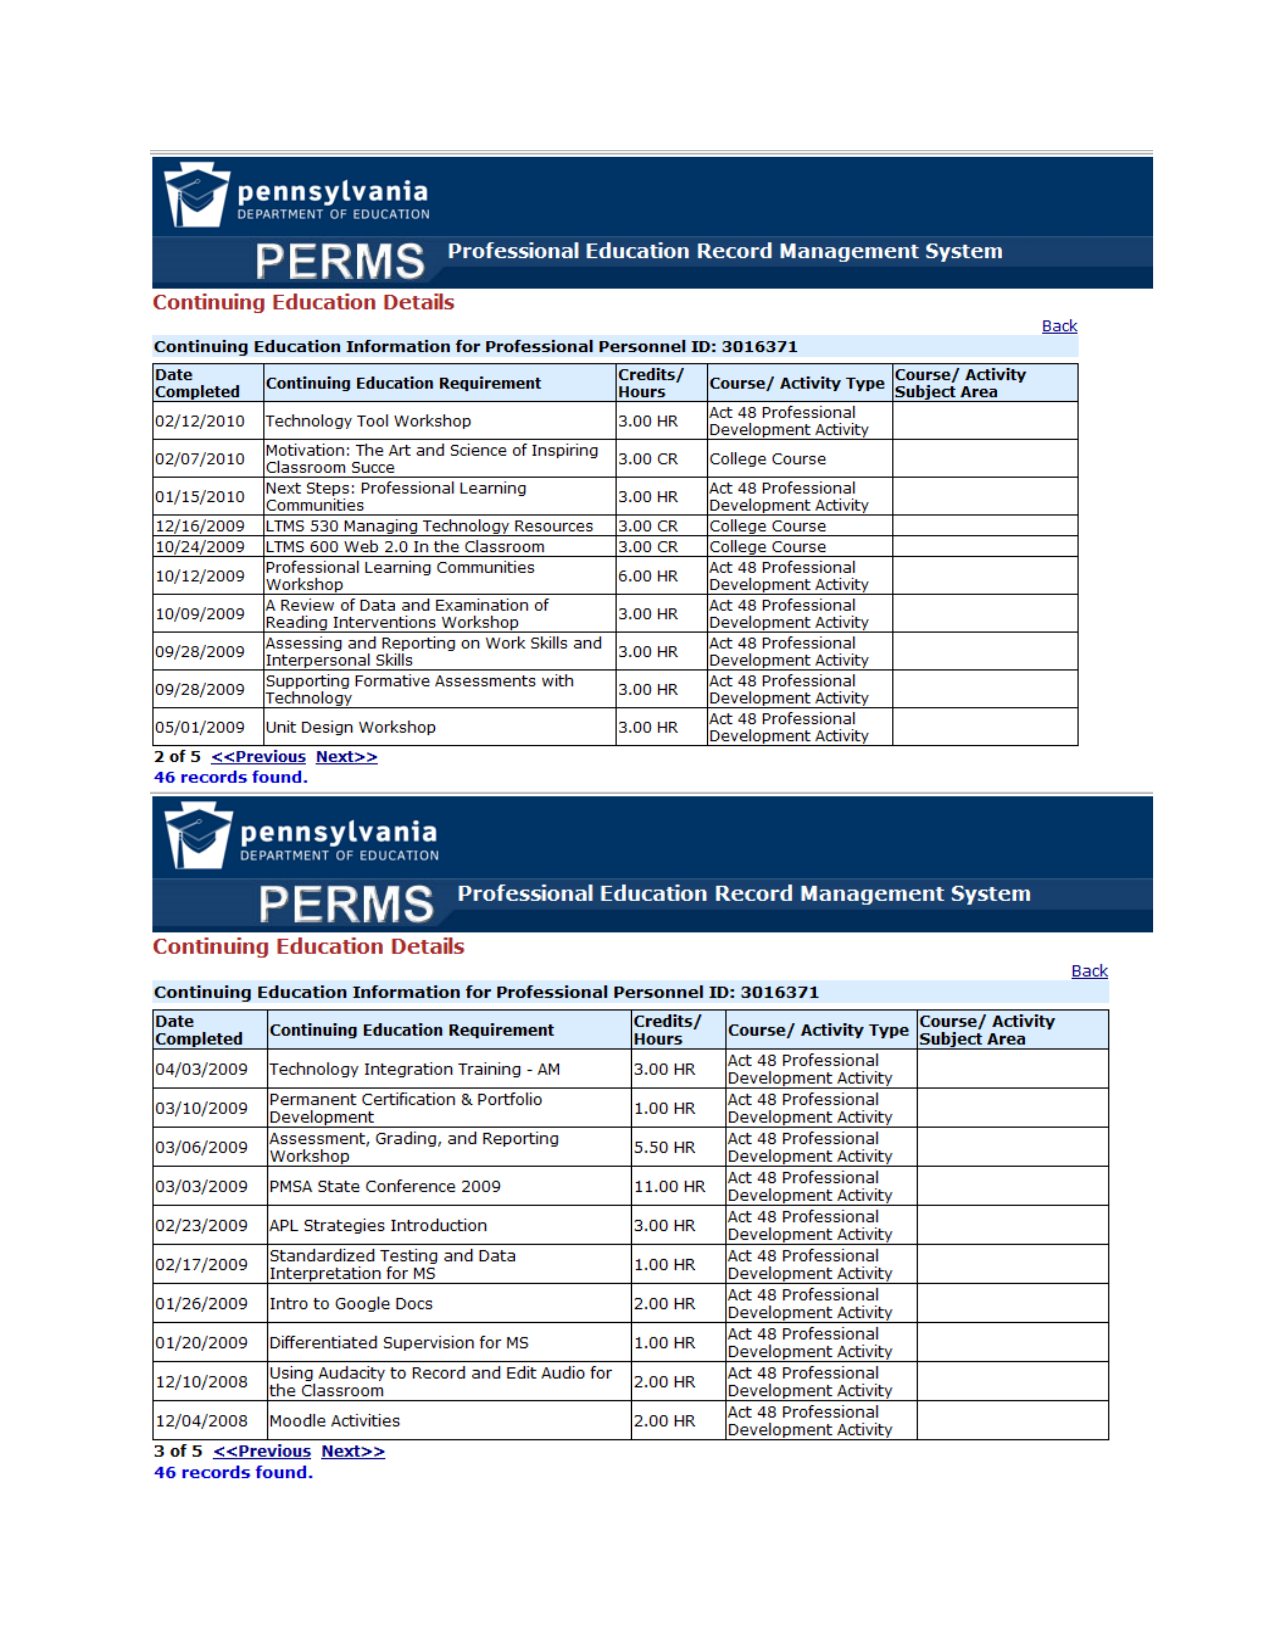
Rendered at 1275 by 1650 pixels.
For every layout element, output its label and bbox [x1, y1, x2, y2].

picture [150, 791, 1154, 1484]
picture [150, 150, 1154, 788]
